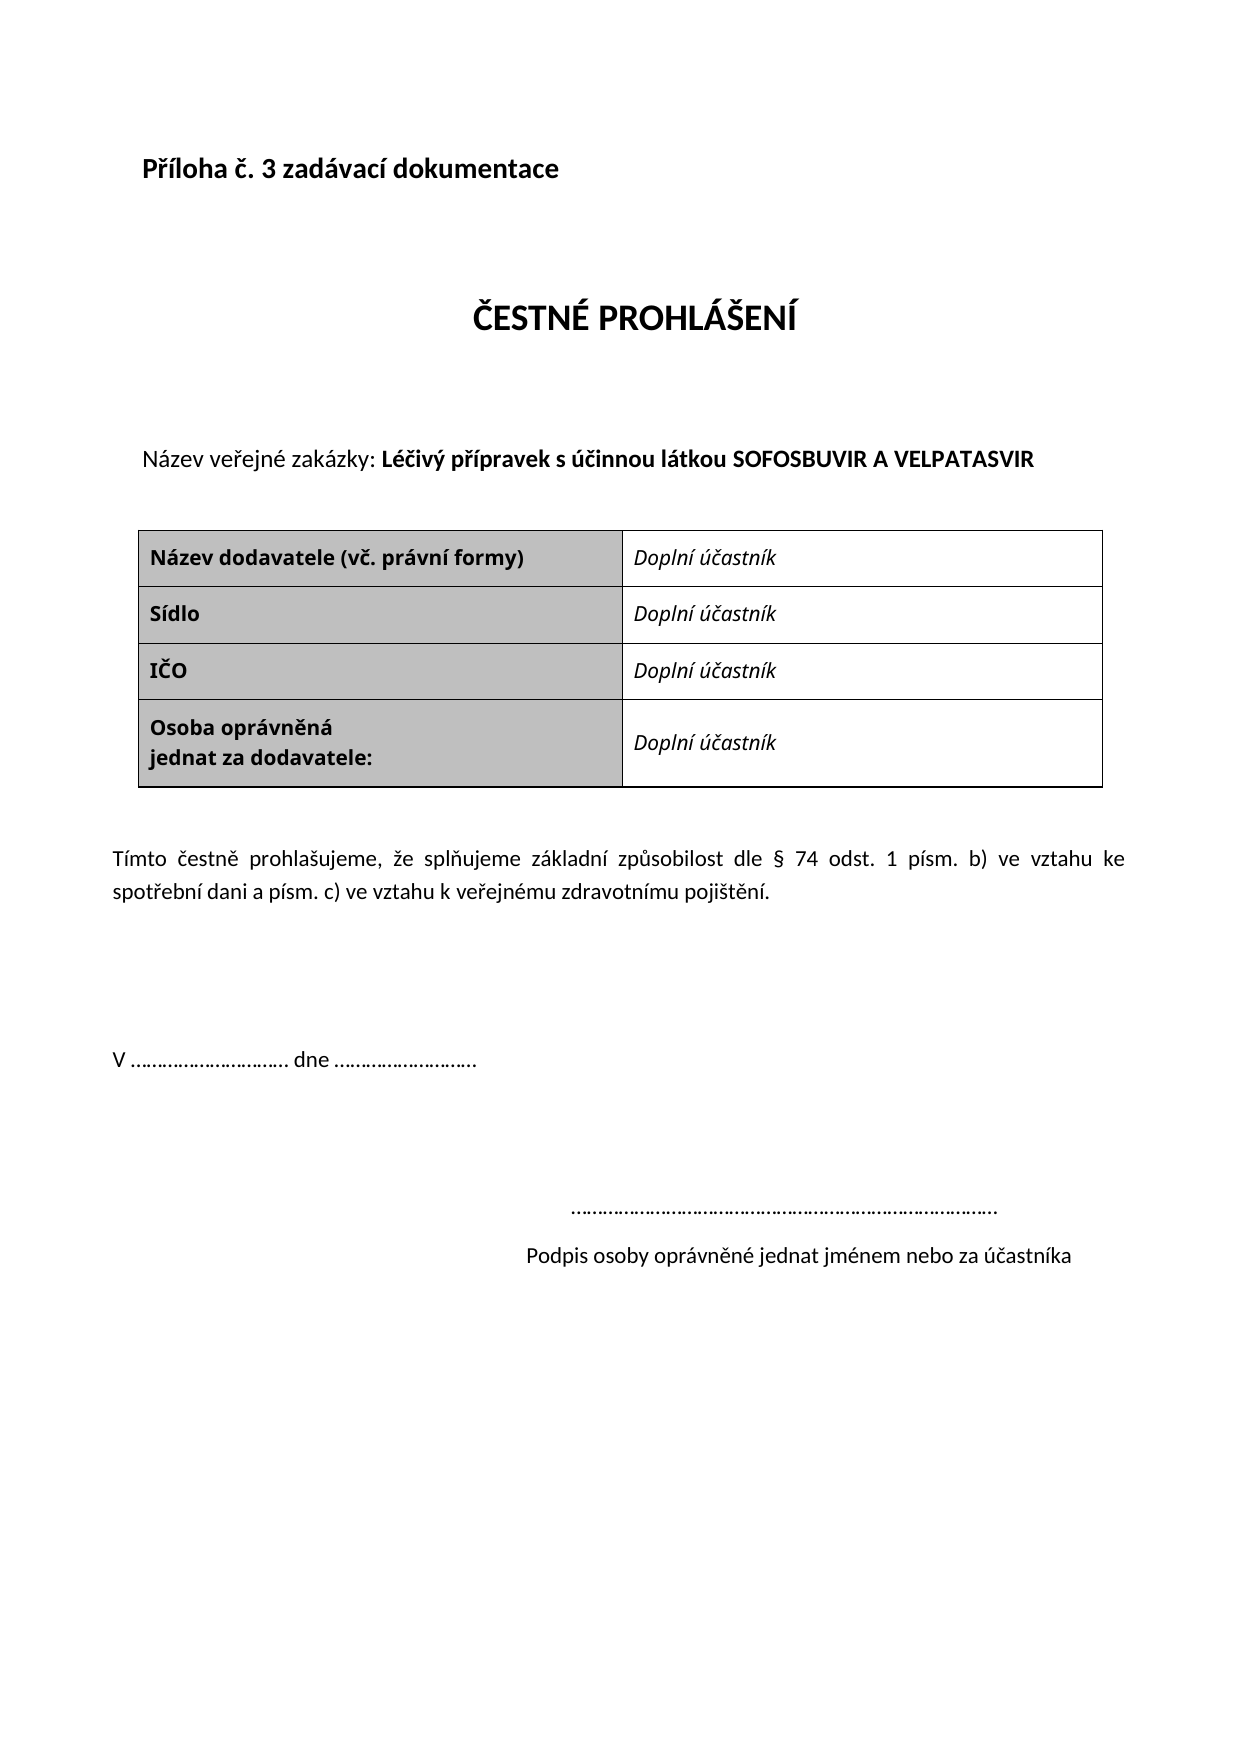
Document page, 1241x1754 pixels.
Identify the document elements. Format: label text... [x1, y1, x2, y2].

table_cell Doplní účastník [623, 587, 1102, 643]
text Příloha č. 3 zadávací dokumentace [142, 150, 1128, 186]
table_cell IČO [139, 644, 622, 699]
table_header Název dodavatele (vč. právní formy) [139, 531, 622, 586]
text V ………………………… dne ……………………… [112, 1046, 1128, 1074]
text ……………………………………………………………………… [112, 1192, 1128, 1220]
table_cell Doplní účastník [623, 700, 1102, 786]
text Podpis osoby oprávněné jednat jménem nebo za účastníka [112, 1241, 1128, 1269]
text Název veřejné zakázky: Léčivý přípravek s účinnou látkou SOFOSBUVIR A VELPATASVIR [112, 443, 1128, 473]
table_cell Sídlo [139, 587, 622, 643]
table_header Doplní účastník [623, 531, 1102, 586]
table_cell Osoba oprávněná jednat za dodavatele: [139, 700, 622, 786]
table_cell Doplní účastník [623, 644, 1102, 699]
text ČESTNÉ PROHLÁŠENÍ [142, 294, 1128, 339]
text Tímto čestně prohlašujeme, že splňujeme základní způsobilost dle § 74 odst. 1 písm. b) ve vztahu ke spotřební dani a písm. c) ve vztahu k veřejnému zdravotnímu pojištění. [112, 844, 1128, 905]
